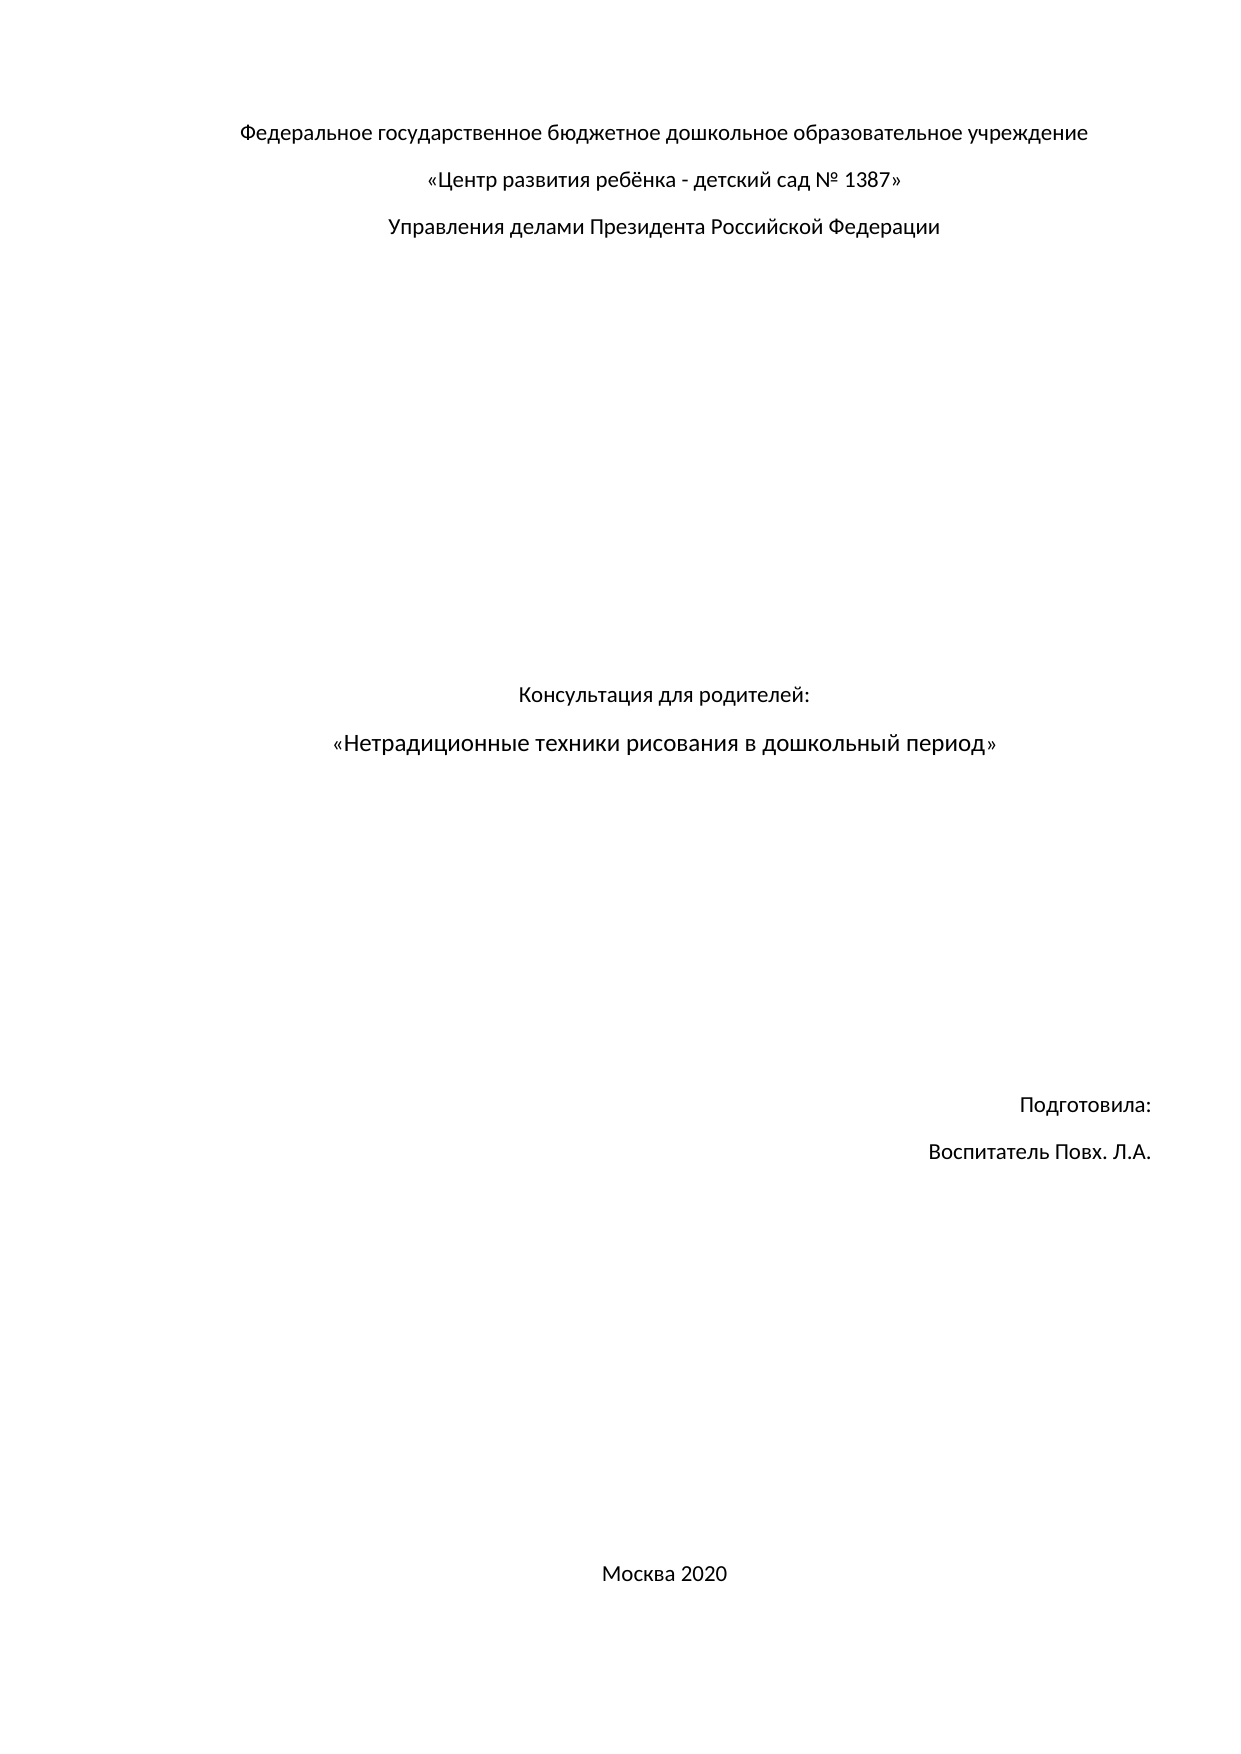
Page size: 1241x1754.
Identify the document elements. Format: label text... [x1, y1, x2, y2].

text Подготовила: [177, 1091, 1152, 1119]
text Воспитатель Повх. Л.А. [177, 1137, 1152, 1166]
text Федеральное государственное бюджетное дошкольное образовательное учреждение [177, 118, 1152, 146]
text «Центр развития ребёнка - детский сад № 1387» [177, 165, 1152, 193]
text Управления делами Президента Российской Федерации [177, 212, 1152, 240]
text Москва 2020 [177, 1559, 1152, 1587]
text «Нетрадиционные техники рисования в дошкольный период» [177, 727, 1152, 758]
text Консультация для родителей: [177, 681, 1152, 709]
